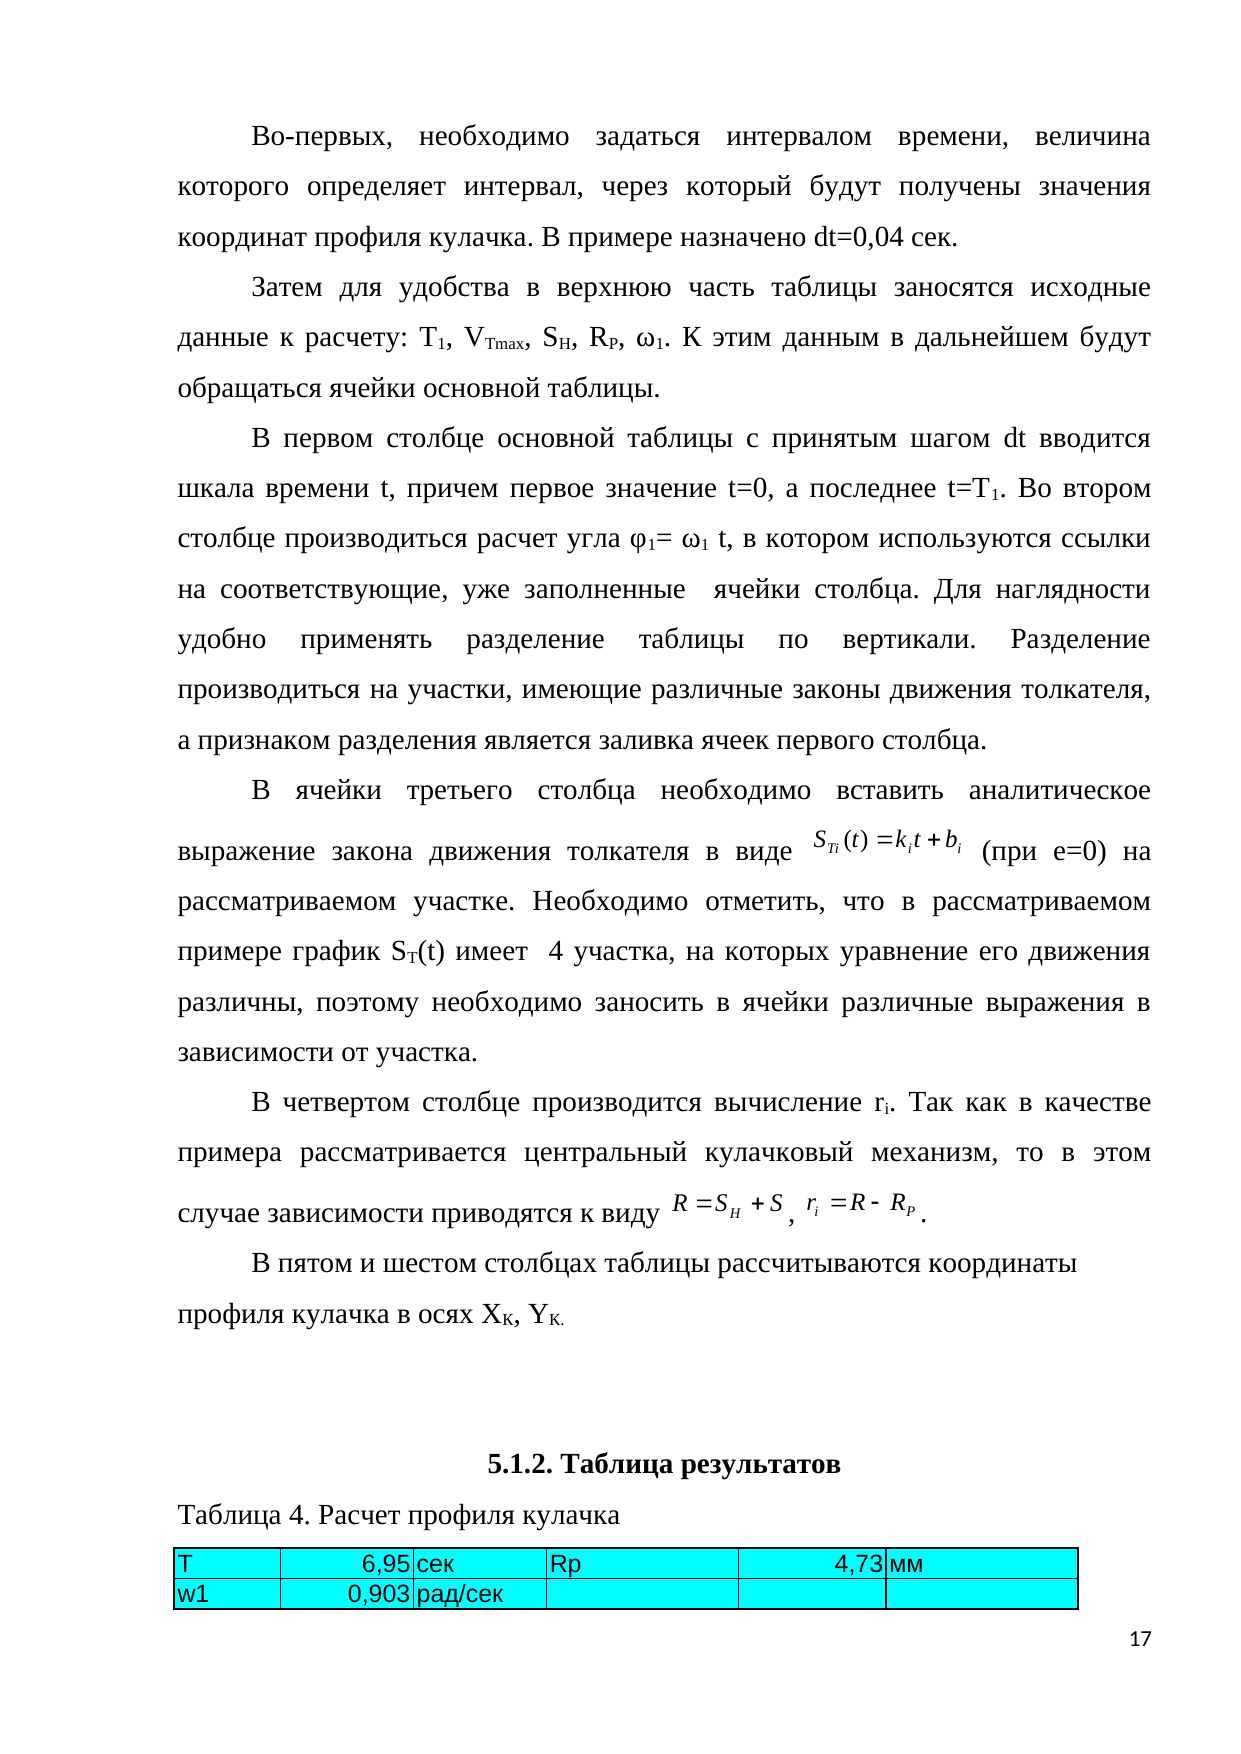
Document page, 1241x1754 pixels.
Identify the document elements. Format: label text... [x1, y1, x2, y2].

text В первом столбце основной таблицы с принятым шагом dt вводится шкала времени t, причем первое значение t=0, а последнее t=T1. Во втором столбце производиться расчет угла φ1= ω1 t, в котором используются ссылки на соответствующие, уже заполненные ячейки столбца. Для наглядности удобно применять разделение таблицы по вертикали. Разделение производиться на участки, имеющие различные законы движения толкателя, а признаком разделения является заливка ячеек первого столбца. [177, 420, 1152, 755]
text Во-первых, необходимо задаться интервалом времени, величина которого определяет интервал, через который будут получены значения координат профиля кулачка. В примере назначено dt=0,04 сек. [177, 118, 1152, 252]
table_header сек [414, 1549, 546, 1578]
table_header Rp [547, 1549, 738, 1578]
table_cell [887, 1579, 1077, 1608]
table_cell [547, 1579, 738, 1608]
text Таблица 4. Расчет профиля кулачка [177, 1497, 1152, 1531]
table_cell [739, 1579, 885, 1608]
table_cell w1 [175, 1579, 280, 1608]
text 5.1.2. Таблица результатов [177, 1447, 1152, 1480]
table_header мм [887, 1549, 1077, 1578]
text В пятом и шестом столбцах таблицы рассчитываются координаты профиля кулачка в осях ХК, YК. [177, 1245, 1152, 1329]
text В четвертом столбце производится вычисление ri. Так как в качестве примера рассматривается центральный кулачковый механизм, то в этом случае зависимости приводятся к виду , . [177, 1084, 1152, 1229]
table_cell рад/сек [414, 1579, 546, 1608]
text Затем для удобства в верхнюю часть таблицы заносятся исходные данные к расчету: T1, VTmax, SН, RP, ω1. К этим данным в дальнейшем будут обращаться ячейки основной таблицы. [177, 269, 1152, 403]
table_header 4,73 [739, 1549, 885, 1578]
table_header T [175, 1549, 280, 1578]
table_cell 0,903 [281, 1579, 413, 1608]
table_header 6,95 [281, 1549, 413, 1578]
text В ячейки третьего столбца необходимо вставить аналитическое выражение закона движения толкателя в виде (при е=0) на рассматриваемом участке. Необходимо отметить, что в рассматриваемом примере график ST(t) имеет 4 участка, на которых уравнение его движения различны, поэтому необходимо заносить в ячейки различные выражения в зависимости от участка. [177, 772, 1152, 1067]
